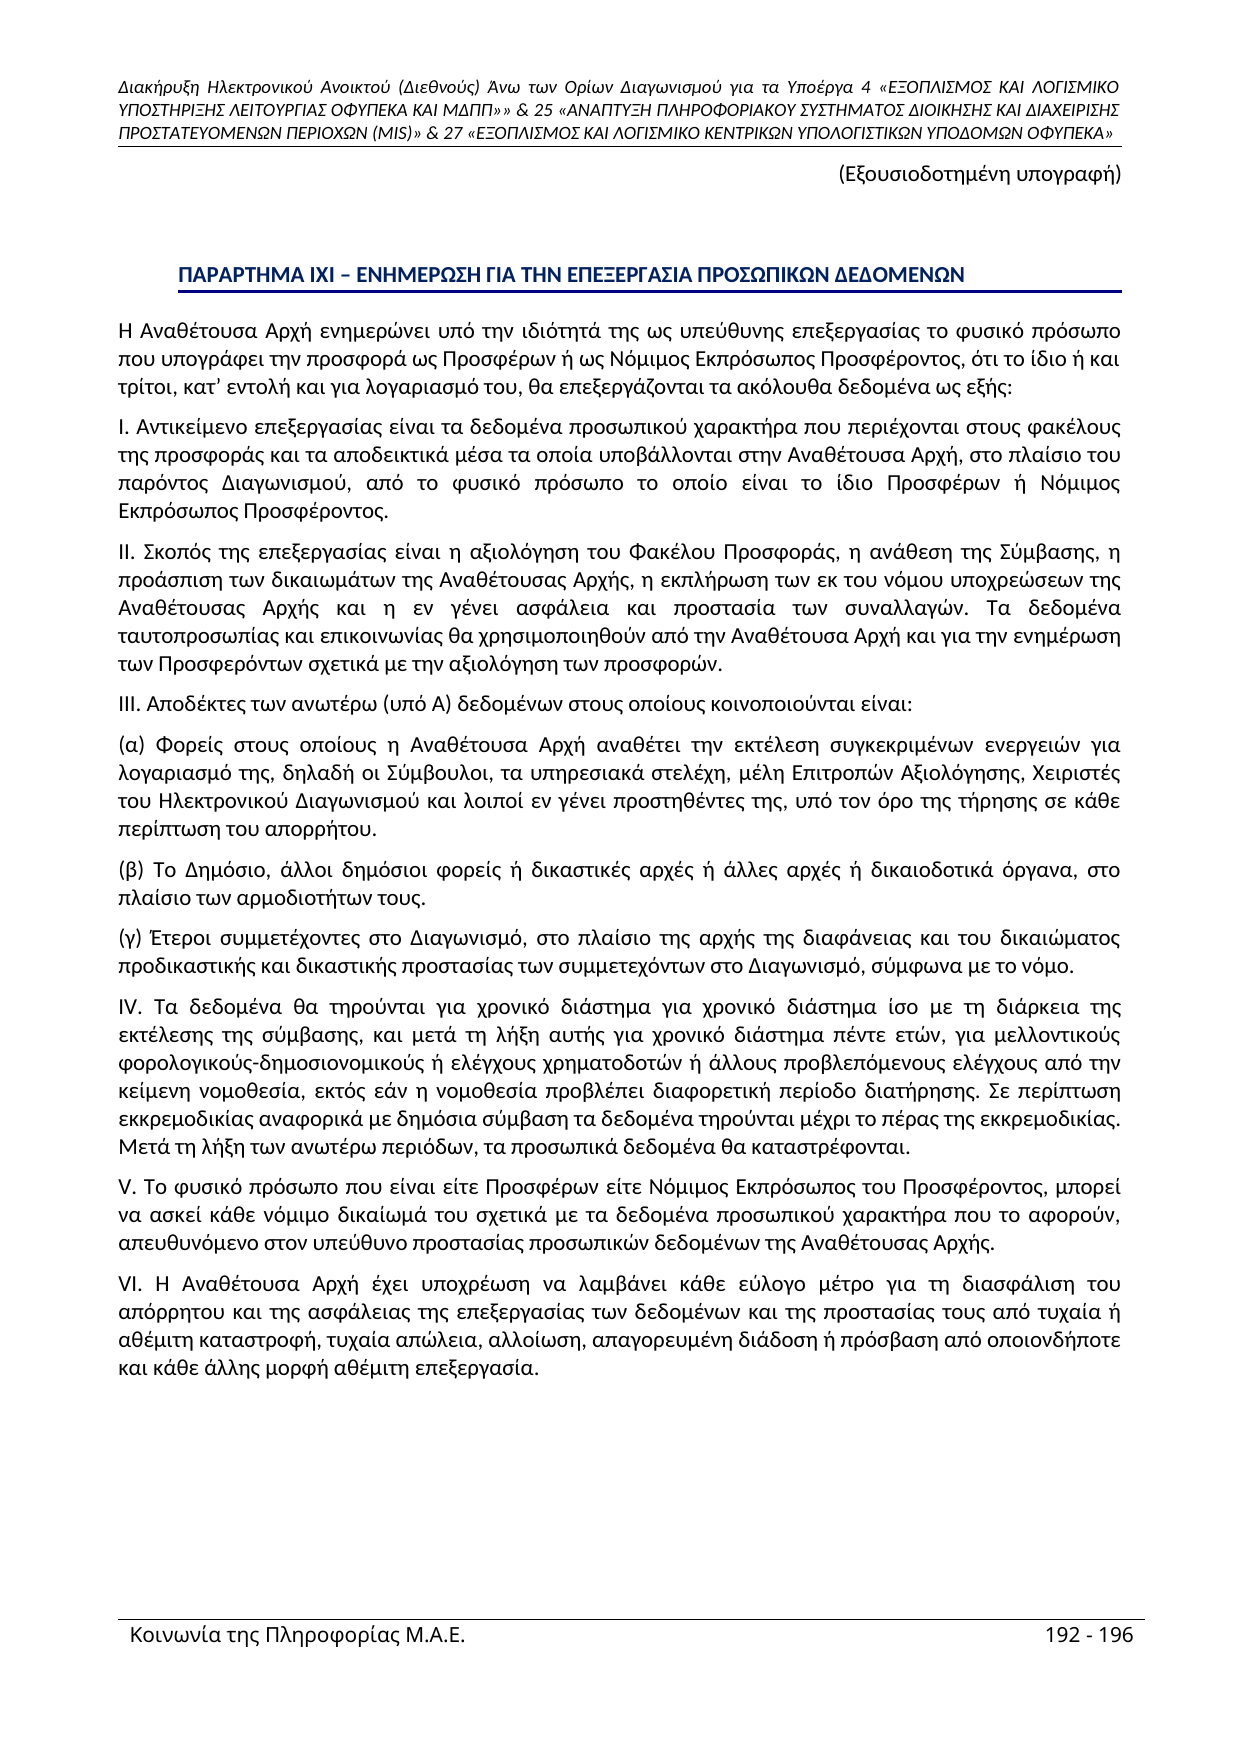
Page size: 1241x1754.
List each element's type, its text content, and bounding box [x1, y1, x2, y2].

text (γ) Έτεροι συμμετέχοντες στο Διαγωνισμό, στο πλαίσιο της αρχής της διαφάνειας και του δικαιώματος προδικαστικής και δικαστικής προστασίας των συμμετεχόντων στο Διαγωνισμό, σύμφωνα με το νόμο. [118, 923, 1122, 979]
subtitle ΠΑΡΑΡΤΗΜΑ ΙΧI – ΕΝΗΜΕΡΩΣΗ ΓΙΑ ΤΗΝ ΕΠΕΞΕΡΓΑΣΙΑ ΠΡΟΣΩΠΙΚΩΝ ΔΕΔΟΜΕΝΩΝ [178, 260, 1122, 290]
text (Εξουσιοδοτημένη υπογραφή) [118, 159, 1122, 187]
text VI. H Αναθέτουσα Αρχή έχει υποχρέωση να λαμβάνει κάθε εύλογο μέτρο για τη διασφάλιση του απόρρητου και της ασφάλειας της επεξεργασίας των δεδομένων και της προστασίας τους από τυχαία ή αθέμιτη καταστροφή, τυχαία απώλεια, αλλοίωση, απαγορευμένη διάδοση ή πρόσβαση από οποιονδήποτε και κάθε άλλης μορφή αθέμιτη επεξεργασία. [118, 1269, 1122, 1381]
text V. Το φυσικό πρόσωπο που είναι είτε Προσφέρων είτε Νόμιμος Εκπρόσωπος του Προσφέροντος, μπορεί να ασκεί κάθε νόμιμο δικαίωμά του σχετικά με τα δεδομένα προσωπικού χαρακτήρα που το αφορούν, απευθυνόμενο στον υπεύθυνο προστασίας προσωπικών δεδομένων της Αναθέτουσας Αρχής. [118, 1172, 1122, 1256]
text Η Αναθέτουσα Αρχή ενημερώνει υπό την ιδιότητά της ως υπεύθυνης επεξεργασίας το φυσικό πρόσωπο που υπογράφει την προσφορά ως Προσφέρων ή ως Νόμιμος Εκπρόσωπος Προσφέροντος, ότι το ίδιο ή και τρίτοι, κατ’ εντολή και για λογαριασμό του, θα επεξεργάζονται τα ακόλουθα δεδομένα ως εξής: [118, 316, 1122, 400]
text IV. Τα δεδομένα θα τηρούνται για χρονικό διάστημα για χρονικό διάστημα ίσο με τη διάρκεια της εκτέλεσης της σύμβασης, και μετά τη λήξη αυτής για χρονικό διάστημα πέντε ετών, για μελλοντικούς φορολογικούς-δημοσιονομικούς ή ελέγχους χρηματοδοτών ή άλλους προβλεπόμενους ελέγχους από την κείμενη νομοθεσία, εκτός εάν η νομοθεσία προβλέπει διαφορετική περίοδο διατήρησης. Σε περίπτωση εκκρεμοδικίας αναφορικά με δημόσια σύμβαση τα δεδομένα τηρούνται μέχρι το πέρας της εκκρεμοδικίας. Μετά τη λήξη των ανωτέρω περιόδων, τα προσωπικά δεδομένα θα καταστρέφονται. [118, 992, 1122, 1160]
text ΙΙ. Σκοπός της επεξεργασίας είναι η αξιολόγηση του Φακέλου Προσφοράς, η ανάθεση της Σύμβασης, η προάσπιση των δικαιωμάτων της Αναθέτουσας Αρχής, η εκπλήρωση των εκ του νόμου υποχρεώσεων της Αναθέτουσας Αρχής και η εν γένει ασφάλεια και προστασία των συναλλαγών. Τα δεδομένα ταυτοπροσωπίας και επικοινωνίας θα χρησιμοποιηθούν από την Αναθέτουσα Αρχή και για την ενημέρωση των Προσφερόντων σχετικά με την αξιολόγηση των προσφορών. [118, 537, 1122, 677]
text Ι. Αντικείμενο επεξεργασίας είναι τα δεδομένα προσωπικού χαρακτήρα που περιέχονται στους φακέλους της προσφοράς και τα αποδεικτικά μέσα τα οποία υποβάλλονται στην Αναθέτουσα Αρχή, στο πλαίσιο του παρόντος Διαγωνισμού, από το φυσικό πρόσωπο το οποίο είναι το ίδιο Προσφέρων ή Νόμιμος Εκπρόσωπος Προσφέροντος. [118, 412, 1122, 524]
text ΙΙΙ. Αποδέκτες των ανωτέρω (υπό Α) δεδομένων στους οποίους κοινοποιούνται είναι: [118, 689, 1122, 718]
text (α) Φορείς στους οποίους η Αναθέτουσα Αρχή αναθέτει την εκτέλεση συγκεκριμένων ενεργειών για λογαριασμό της, δηλαδή οι Σύμβουλοι, τα υπηρεσιακά στελέχη, μέλη Επιτροπών Αξιολόγησης, Χειριστές του Ηλεκτρονικού Διαγωνισμού και λοιποί εν γένει προστηθέντες της, υπό τον όρο της τήρησης σε κάθε περίπτωση του απορρήτου. [118, 730, 1122, 842]
text (β) Το Δημόσιο, άλλοι δημόσιοι φορείς ή δικαστικές αρχές ή άλλες αρχές ή δικαιοδοτικά όργανα, στο πλαίσιο των αρμοδιοτήτων τους. [118, 855, 1122, 911]
